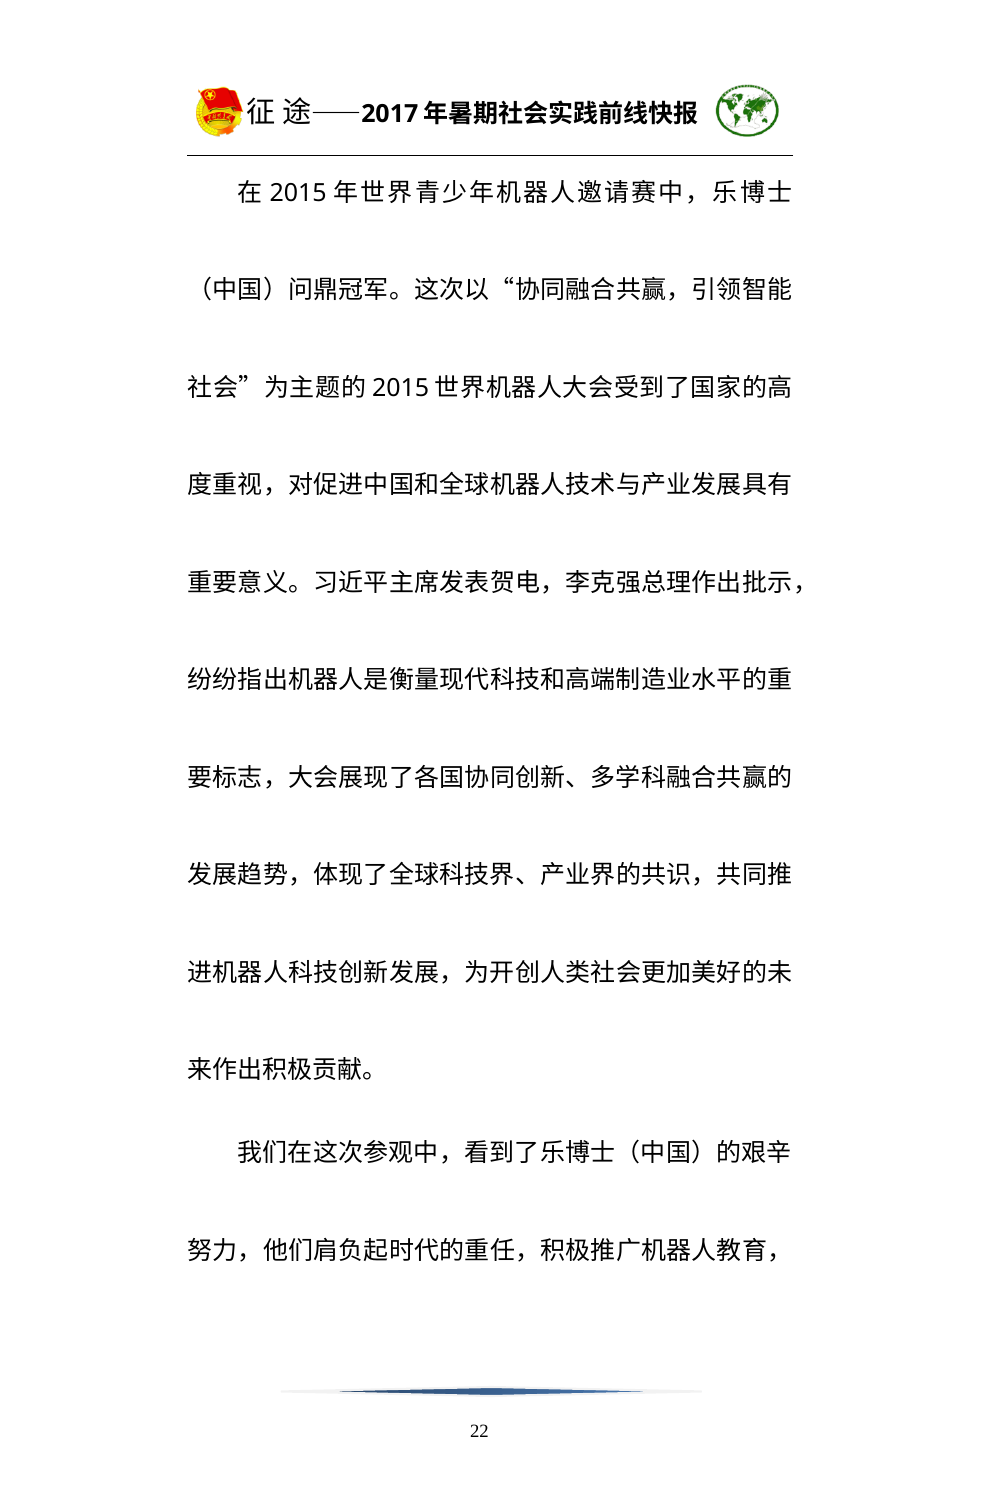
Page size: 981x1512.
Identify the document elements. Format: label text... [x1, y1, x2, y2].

picture [702, 65, 785, 152]
text 在2015年世界青少年机器人邀请赛中，乐博士（中国）问鼎冠军。这次以“协同融合共赢，引领智能社会”为主题的2015世界机器人大会受到了国家的高度重视，对促进中国和全球机器人技术与产业发展具有重要意义。习近平主席发表贺电，李克强总理作出批示，纷纷指出机器人是衡量现代科技和高端制造业水平的重要标志，大会展现了各国协同创新、多学科融合共赢的发展趋势，体现了全球科技界、产业界的共识，共同推进机器人科技创新发展，为开创人类社会更加美好的未来作出积极贡献。 [187, 158, 793, 1100]
text 我们在这次参观中，看到了乐博士（中国）的艰辛努力，他们肩负起时代的重任，积极推广机器人教育，培养新型科技人才，为提升我国综合国力与竞争力做出自己的努力。 [187, 1118, 793, 1281]
picture [194, 86, 244, 137]
